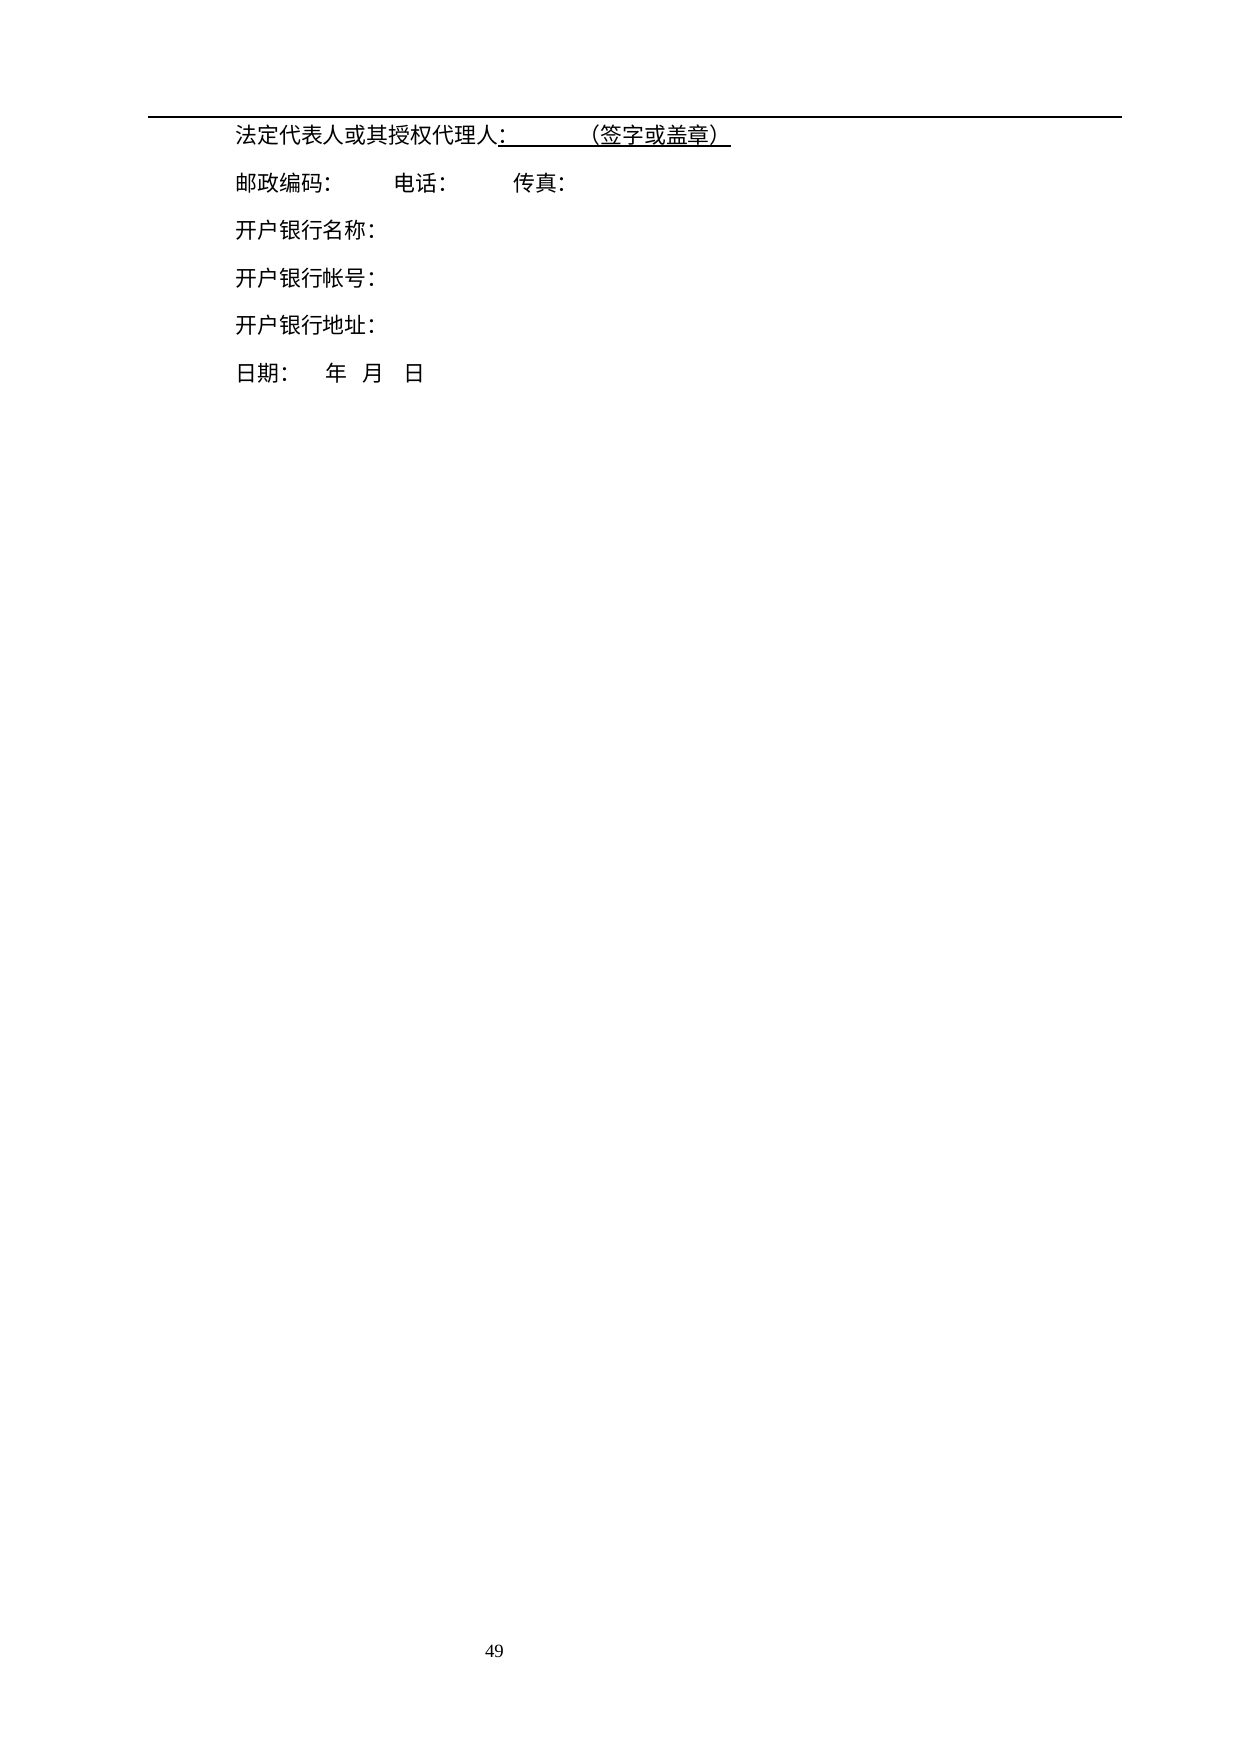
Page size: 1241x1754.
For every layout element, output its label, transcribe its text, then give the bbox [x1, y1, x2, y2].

text 开户银行帐号： [148, 261, 1122, 292]
text 日期： 年 月 日 [148, 356, 1122, 387]
text 法定代表人或其授权代理人： （签字或盖章） [148, 118, 1122, 150]
text 邮政编码： 电话： 传真： [148, 166, 1122, 197]
text 开户银行名称： [148, 213, 1122, 245]
text 开户银行地址： [148, 308, 1122, 340]
